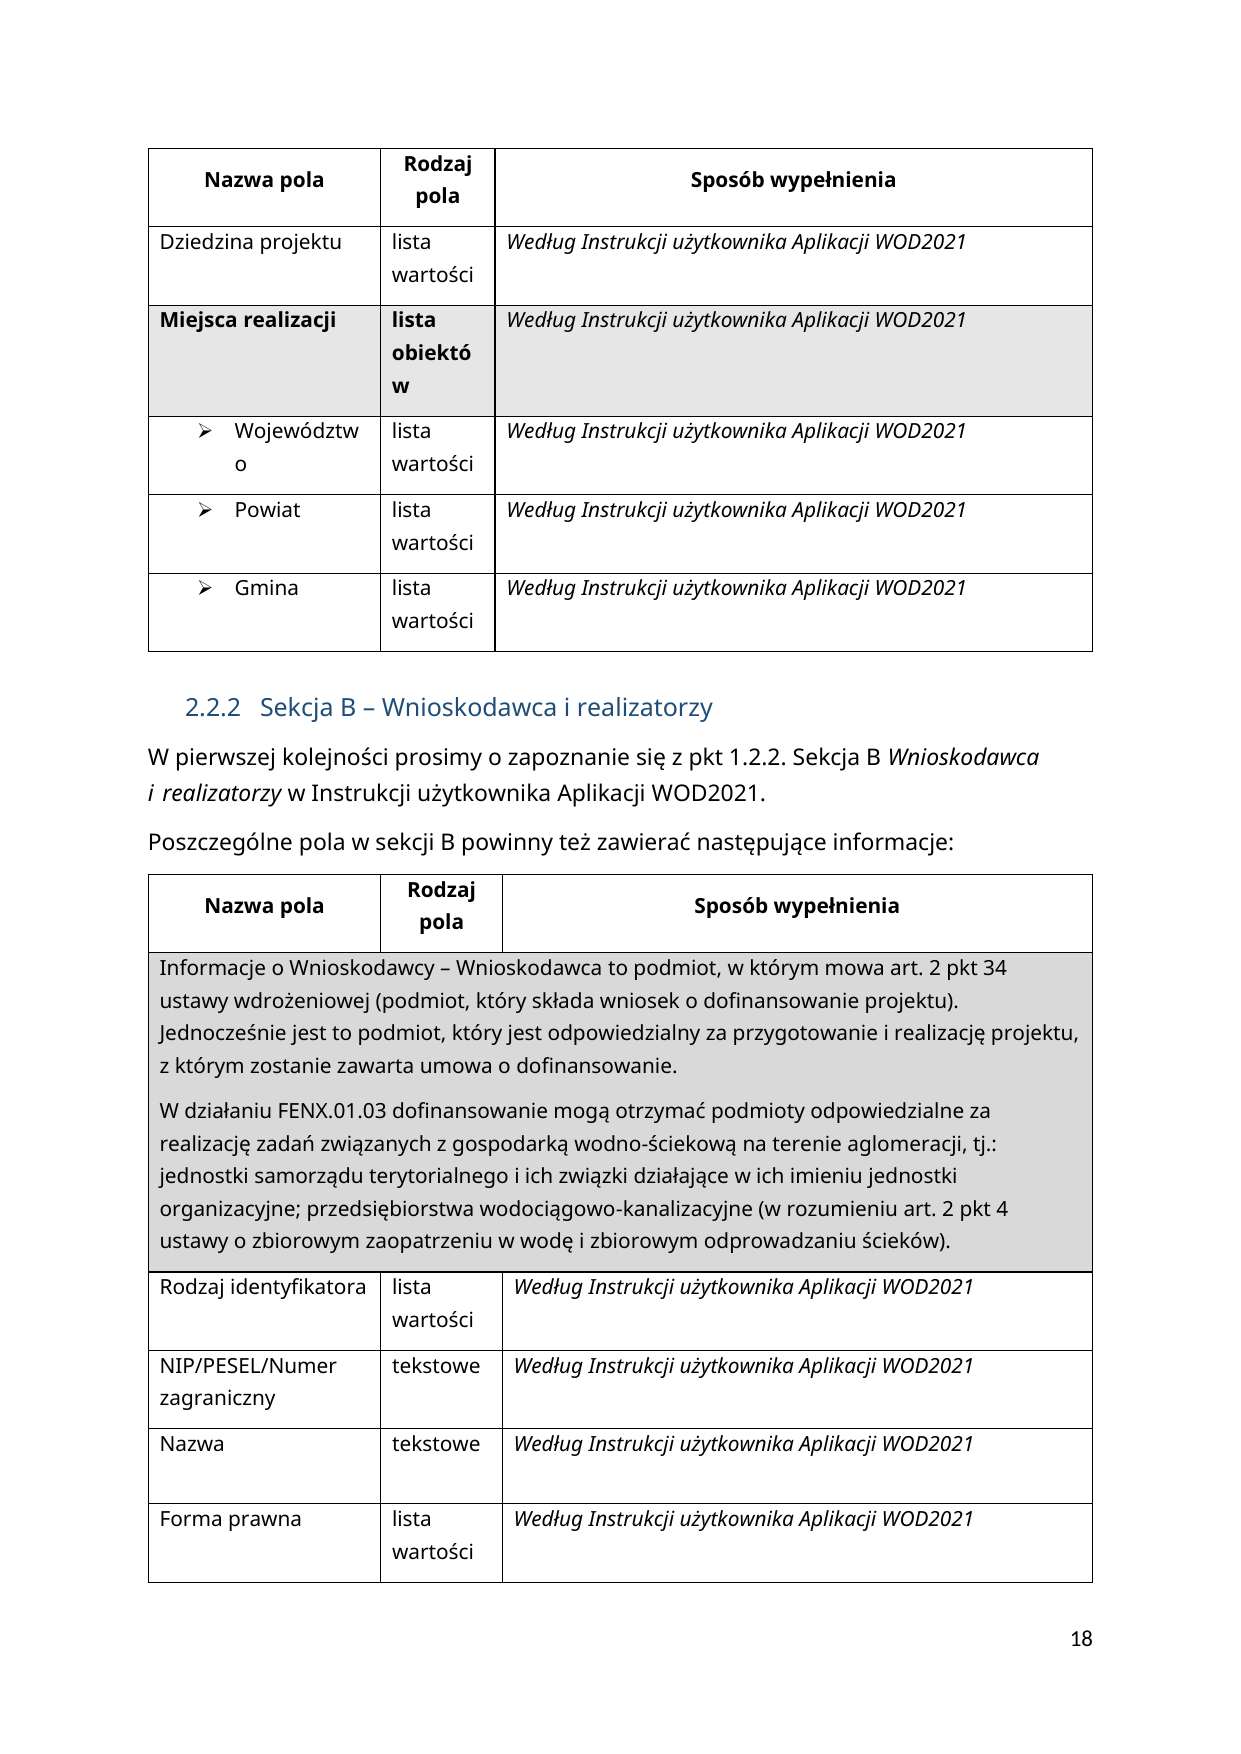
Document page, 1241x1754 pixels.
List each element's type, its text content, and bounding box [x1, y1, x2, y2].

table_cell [503, 1351, 1092, 1428]
table_cell Rodzaj identyfikatora [149, 1273, 380, 1350]
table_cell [496, 227, 1092, 304]
table_cell lista wartości [381, 1273, 502, 1350]
table_cell Miejsca realizacji [149, 306, 380, 416]
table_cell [503, 1429, 1092, 1503]
table_cell Województwo [149, 417, 380, 494]
table_header Nazwa pola [149, 149, 380, 226]
table_cell Według Instrukcji użytkownika Aplikacji WOD2021 [496, 574, 1092, 651]
table_cell Nazwa [149, 1429, 380, 1503]
table_cell Powiat [149, 495, 380, 572]
text W pierwszej kolejności prosimy o zapoznanie się z pkt 1.2.2. Sekcja B Wnioskodawca i realizatorzy w Instrukcji użytkownika Aplikacji WOD2021. [148, 741, 1093, 808]
table_cell lista wartości [381, 417, 494, 494]
table_header Sposób wypełnienia [496, 149, 1092, 226]
table_cell lista obiektów [381, 306, 494, 416]
text Poszczególne pola w sekcji B powinny też zawierać następujące informacje: [148, 825, 1093, 857]
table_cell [496, 306, 1092, 416]
table_cell Według Instrukcji użytkownika Aplikacji WOD2021 [496, 495, 1092, 572]
table_cell lista wartości [381, 495, 494, 572]
table_header Nazwa pola [149, 875, 380, 952]
table_cell Według Instrukcji użytkownika Aplikacji WOD2021 [496, 417, 1092, 494]
table_cell Według Instrukcji użytkownika Aplikacji WOD2021 [503, 1273, 1092, 1350]
table_cell tekstowe [381, 1429, 502, 1503]
table_cell tekstowe [381, 1351, 502, 1428]
table_cell Informacje o Wnioskodawcy – Wnioskodawca to podmiot, w którym mowa art. 2 pkt 34 ustawy wdrożeniowej (podmiot, który składa wniosek o dofinansowanie projektu). Jednocześnie jest to podmiot, który jest odpowiedzialny za przygotowanie i realizację projektu, z którym zostanie zawarta umowa o dofinansowanie. W działaniu FENX.01.03 dofinansowanie mogą otrzymać podmioty odpowiedzialne za realizację zadań związanych z gospodarką wodno-ściekową na terenie aglomeracji, tj.: jednostki samorządu terytorialnego i ich związki działające w ich imieniu jednostki organizacyjne; przedsiębiorstwa wodociągowo‐kanalizacyjne (w rozumieniu art. 2 pkt 4 ustawy o zbiorowym zaopatrzeniu w wodę i zbiorowym odprowadzaniu ścieków). [149, 953, 1092, 1271]
table_cell Dziedzina projektu [149, 227, 380, 304]
table_cell Forma prawna [149, 1504, 380, 1582]
table_header Sposób wypełnienia [503, 875, 1092, 952]
table_header Rodzaj pola [381, 149, 494, 226]
table_cell lista wartości [381, 1504, 502, 1582]
table_cell lista wartości [381, 227, 494, 304]
table_header Rodzaj pola [381, 875, 502, 952]
subtitle Sekcja B – Wnioskodawca i realizatorzy [185, 689, 1093, 723]
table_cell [503, 1504, 1092, 1582]
table_cell lista wartości [381, 574, 494, 651]
table_cell Gmina [149, 574, 380, 651]
table_cell NIP/PESEL/Numer zagraniczny [149, 1351, 380, 1428]
